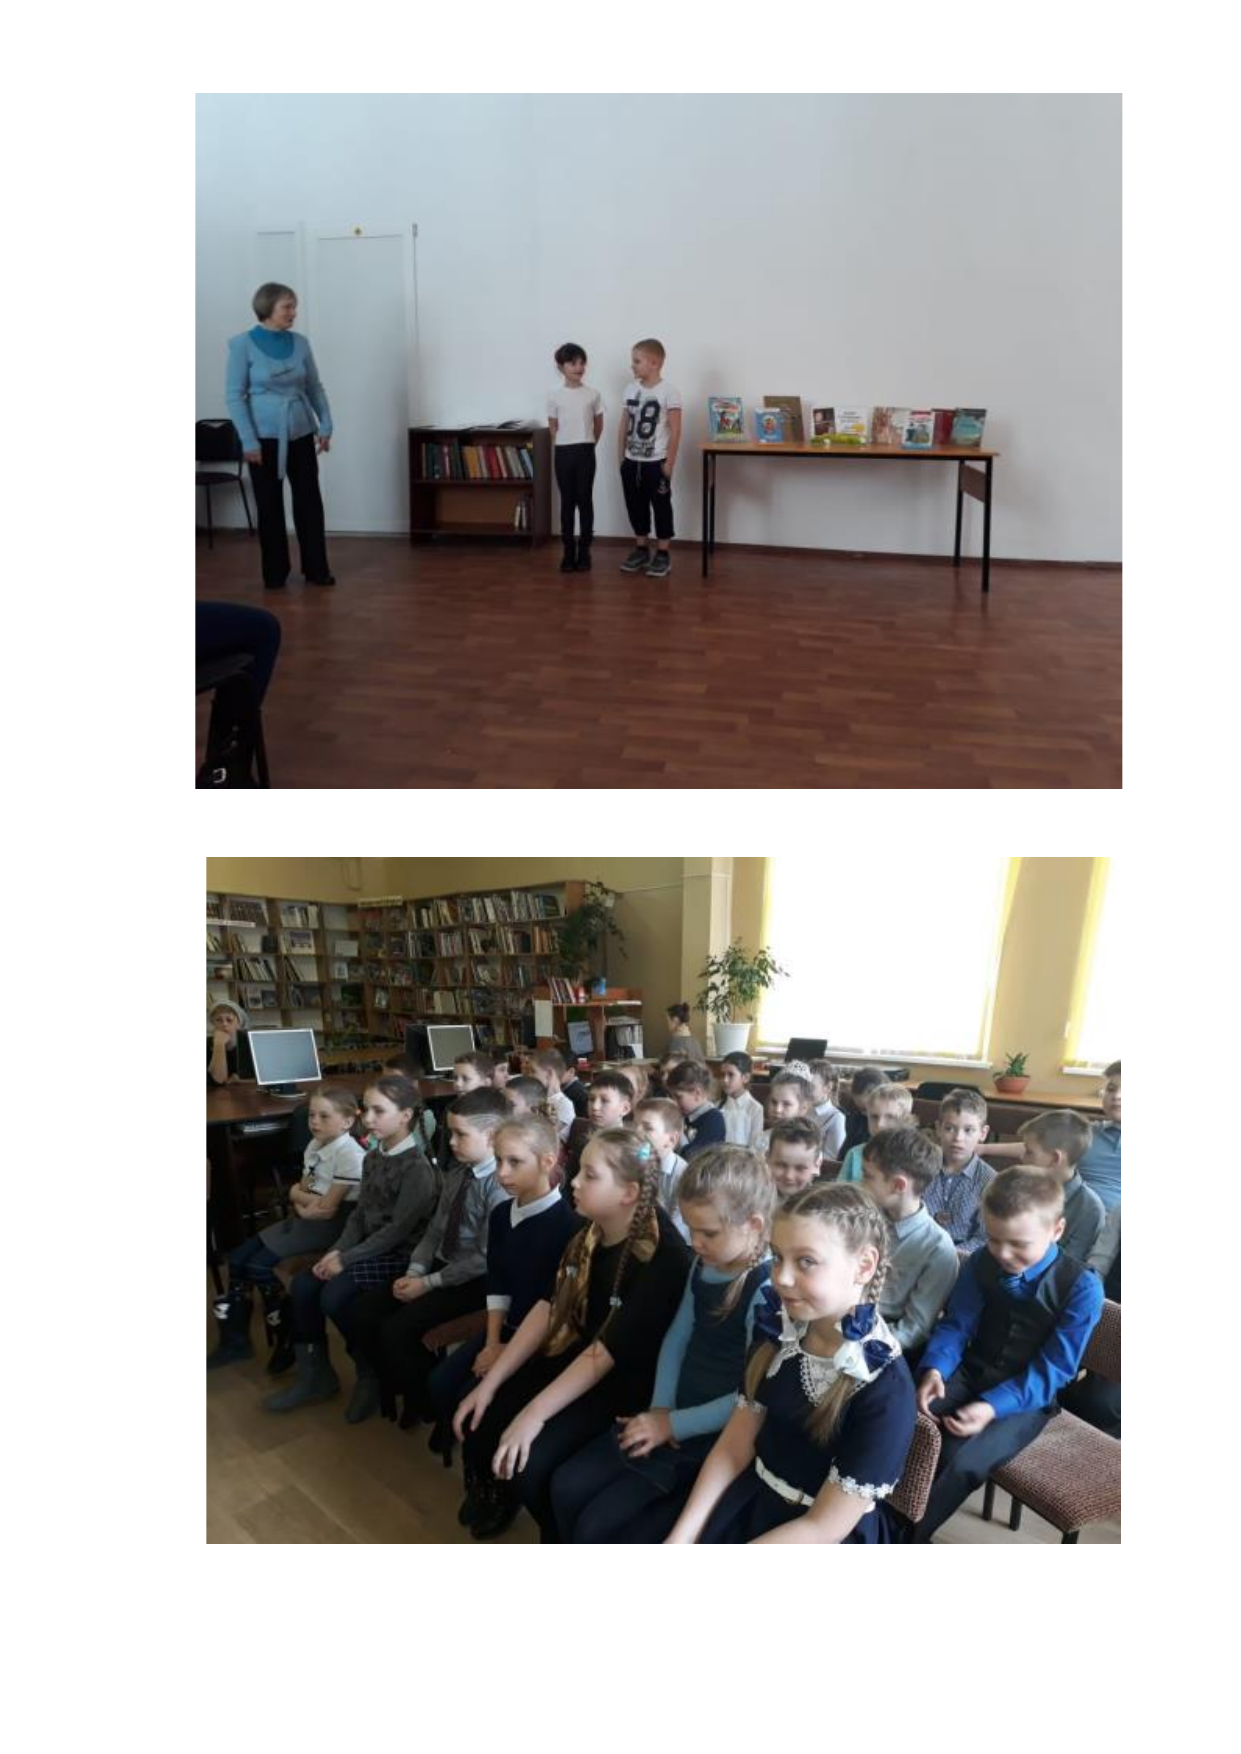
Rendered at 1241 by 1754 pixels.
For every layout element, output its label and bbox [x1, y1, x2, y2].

picture [206, 857, 1121, 1544]
picture [195, 93, 1123, 789]
